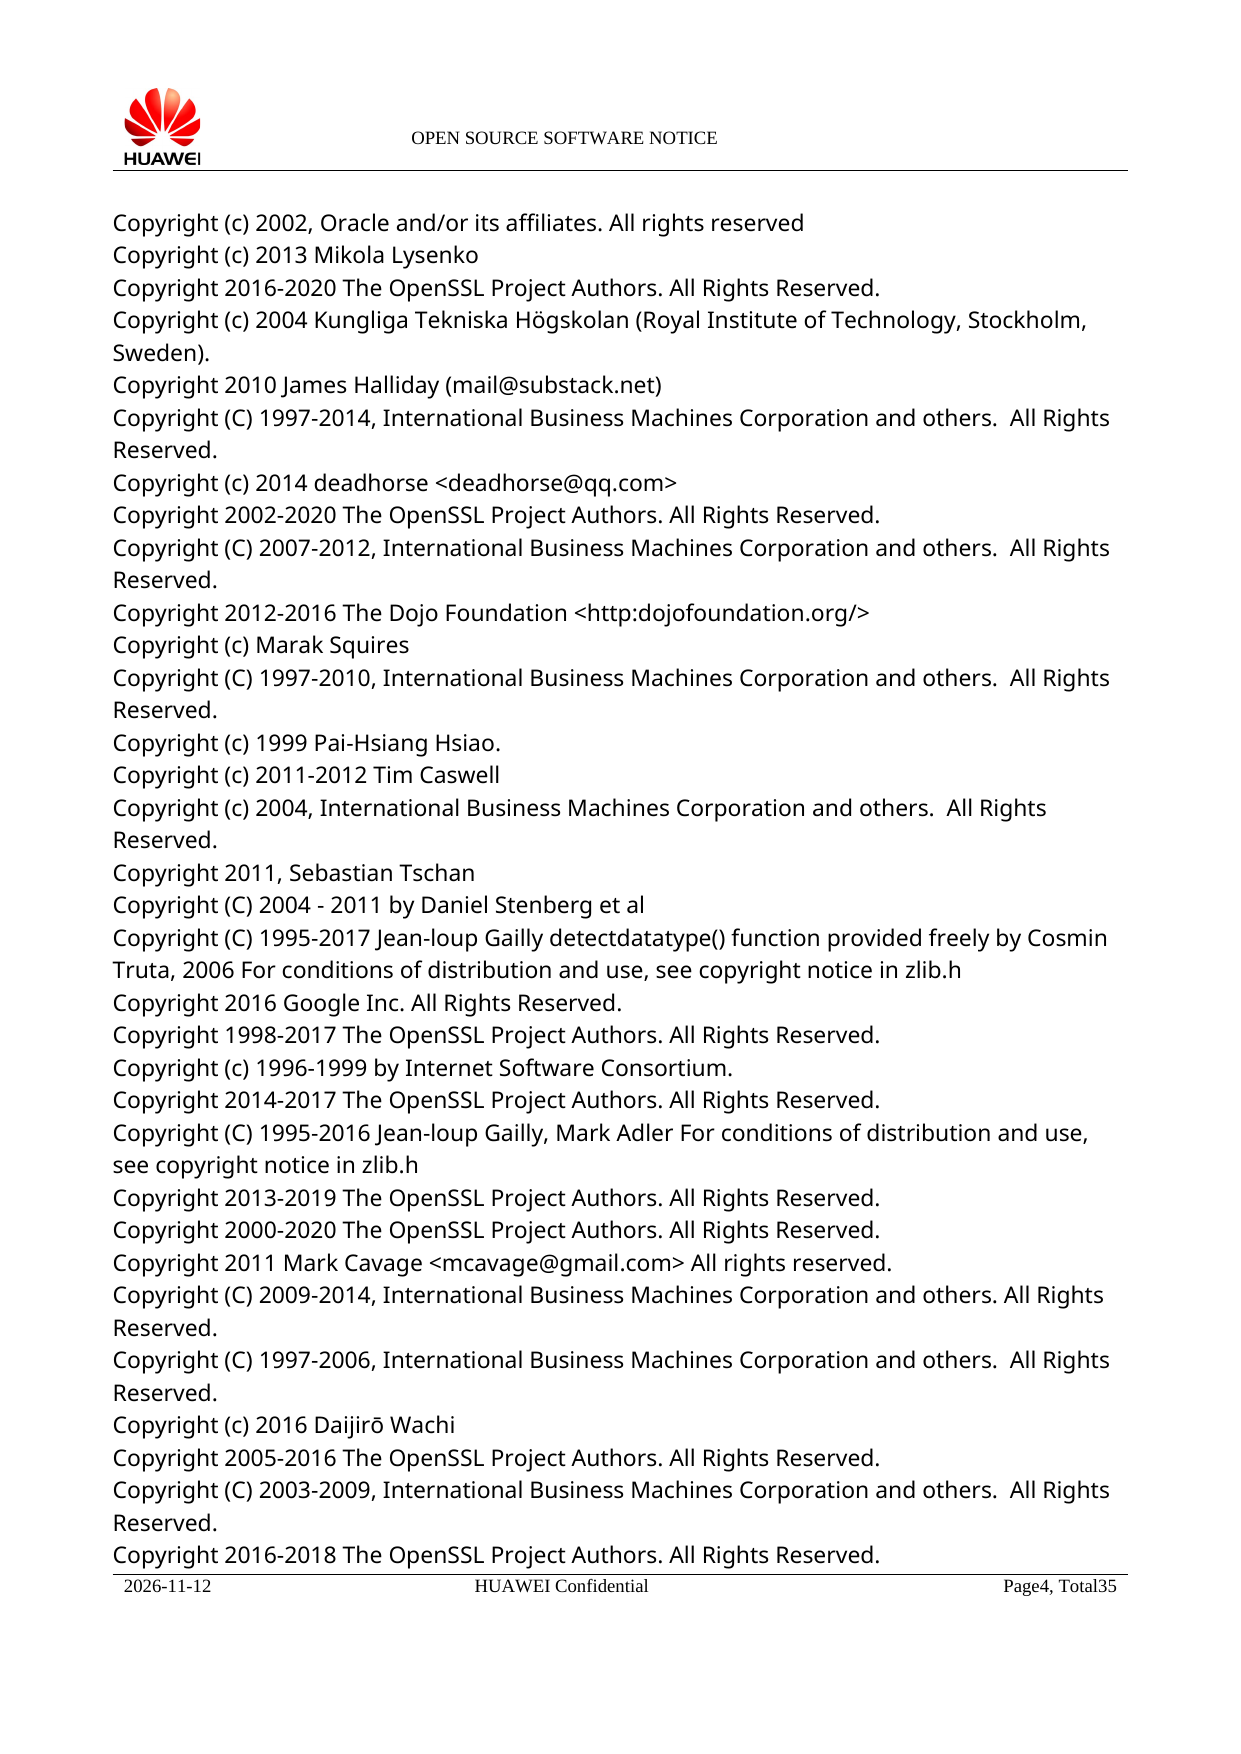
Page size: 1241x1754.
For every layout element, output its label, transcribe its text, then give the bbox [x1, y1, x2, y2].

picture [124, 88, 201, 165]
